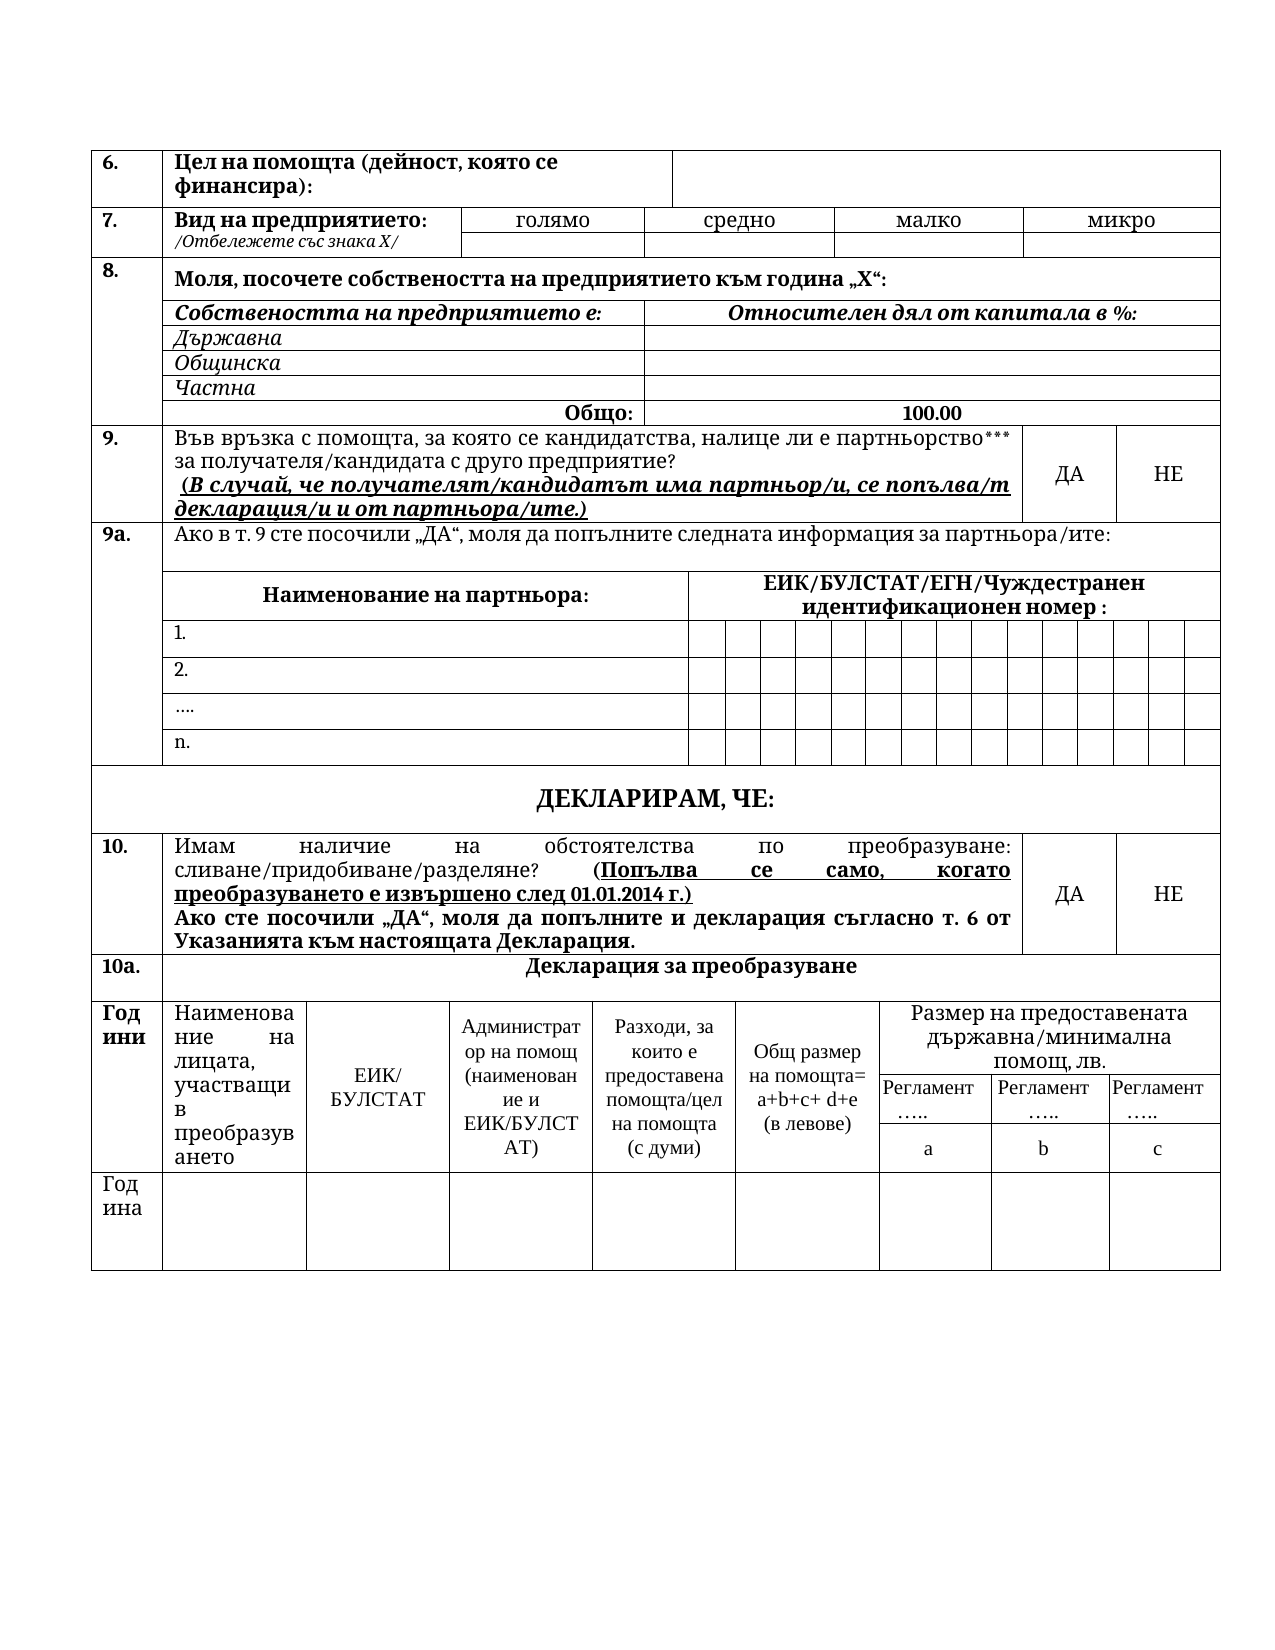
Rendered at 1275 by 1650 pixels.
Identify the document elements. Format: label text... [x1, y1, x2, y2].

table_cell [866, 694, 901, 729]
table_cell [1078, 694, 1113, 729]
table_cell [1149, 730, 1184, 765]
table_cell Общо: [163, 401, 644, 425]
table_cell Вид на предприятието: /Отбележете със знака Х/ [163, 208, 461, 257]
table_cell [761, 621, 795, 657]
table_cell [673, 151, 1220, 207]
table_cell [1149, 694, 1184, 729]
table_cell 2. [163, 658, 688, 693]
table_cell [1185, 658, 1220, 693]
table_cell [937, 730, 971, 765]
table_cell 8. [92, 258, 162, 425]
table_cell [866, 658, 901, 693]
table_cell [1114, 694, 1148, 729]
table_cell [972, 658, 1007, 693]
table_cell Ако в т. 9 сте посочили „ДА“, моля да попълните следната информация за партньора/ите: [163, 523, 1220, 571]
table_cell 9. [92, 426, 162, 522]
table_cell Държавна [163, 326, 644, 350]
table_cell Декларация за преобразуване [163, 955, 1220, 1001]
table_cell [880, 1173, 991, 1269]
table_cell микро [1024, 208, 1220, 232]
table_cell ДА [1023, 426, 1116, 522]
table_cell [645, 376, 1220, 400]
table_cell 10а. [92, 955, 162, 1001]
table_cell [1008, 694, 1042, 729]
table_cell [1185, 621, 1220, 657]
table_cell средно [645, 208, 834, 232]
table_cell ДЕКЛАРИРАМ, ЧЕ: [92, 766, 1220, 833]
table_cell [1185, 694, 1220, 729]
table_cell [902, 694, 936, 729]
table_cell 10. [92, 834, 162, 954]
table_cell [761, 730, 795, 765]
table_cell [1008, 621, 1042, 657]
table_cell [1114, 730, 1148, 765]
table_cell [645, 326, 1220, 350]
table_cell …. [163, 694, 688, 729]
table_cell ДА [1023, 834, 1116, 954]
table_cell [1114, 621, 1148, 657]
table_cell Имам наличие на обстоятелства по преобразуване: сливане/придобиване/разделяне? (Попълва се само, когато преобразуването е извършено след 01.01.2014 г.) Ако сте посочили „ДА“, моля да попълните и декларация съгласно т. 6 от Указанията към настоящата Декларация. [163, 834, 1022, 954]
table_cell [689, 694, 725, 729]
table_cell [307, 1173, 449, 1269]
table_cell 100.00 [645, 401, 1220, 425]
table_cell Регламент….. [1110, 1075, 1220, 1123]
table_cell Година [92, 1173, 162, 1269]
table_cell [902, 621, 936, 657]
table_cell [726, 658, 760, 693]
table_cell [796, 621, 831, 657]
table_cell [1008, 658, 1042, 693]
table_cell [726, 621, 760, 657]
table_cell голямо [462, 208, 644, 232]
table_cell [1149, 658, 1184, 693]
table_cell Наименование на партньора: [163, 572, 688, 620]
table_cell Регламент….. [880, 1075, 991, 1123]
table_cell [1043, 621, 1077, 657]
table_cell [1043, 658, 1077, 693]
table_cell [937, 658, 971, 693]
table_cell [832, 658, 865, 693]
table_cell Общ размер на помощта= a+b+c+ d+e (в левове) [736, 1002, 879, 1172]
table_cell [796, 694, 831, 729]
table_cell Наименование на лицата, участващи в преобразуването [163, 1002, 306, 1172]
table_cell [1078, 658, 1113, 693]
table_cell [937, 694, 971, 729]
table_cell [796, 658, 831, 693]
table_cell Общинска [163, 351, 644, 375]
table_cell Размер на предоставената държавна/минимална помощ, лв. [880, 1002, 1220, 1073]
table_cell [645, 351, 1220, 375]
table_cell [1078, 621, 1113, 657]
table_cell b [992, 1124, 1109, 1172]
table_cell [1149, 621, 1184, 657]
table_cell [972, 730, 1007, 765]
table_cell Моля, посочете собствеността на предприятието към година „Х“: [163, 258, 1220, 300]
table_cell [726, 730, 760, 765]
table_cell [593, 1173, 735, 1269]
table_cell [835, 233, 1023, 257]
table_cell Частна [163, 376, 644, 400]
table_cell [163, 1173, 306, 1269]
table_cell 1. [163, 621, 688, 657]
table_cell Регламент ….. [992, 1075, 1109, 1123]
table_cell ЕИК/БУЛСТАТ/ЕГН/Чуждестранен идентификационен номер : [689, 572, 1220, 620]
table_cell [902, 730, 936, 765]
table_cell a [880, 1124, 991, 1172]
table_cell [689, 730, 725, 765]
table_cell НЕ [1117, 834, 1220, 954]
table_cell [902, 658, 936, 693]
table_cell Разходи, за които е предоставена помощта/цел на помощта (с думи) [593, 1002, 735, 1172]
table_cell [796, 730, 831, 765]
table_cell [972, 621, 1007, 657]
table_cell Относителен дял от капитала в %: [645, 301, 1220, 325]
table_cell [1185, 730, 1220, 765]
table_cell [1114, 658, 1148, 693]
table_cell [761, 658, 795, 693]
table_cell [866, 621, 901, 657]
table_cell [689, 621, 725, 657]
table_cell c [1110, 1124, 1220, 1172]
table_cell [1078, 730, 1113, 765]
table_cell 6. [92, 151, 162, 207]
table_cell [832, 621, 865, 657]
table_cell [832, 730, 865, 765]
table_cell [462, 233, 644, 257]
table_cell [1043, 694, 1077, 729]
table_cell [1043, 730, 1077, 765]
table_cell [972, 694, 1007, 729]
table_cell [726, 694, 760, 729]
table_cell [1110, 1173, 1220, 1269]
table_cell малко [835, 208, 1023, 232]
table_cell 9а. [92, 523, 162, 765]
table_cell n. [163, 730, 688, 765]
table_cell [1008, 730, 1042, 765]
table_cell Години [92, 1002, 162, 1172]
table_cell НЕ [1117, 426, 1220, 522]
table_cell [992, 1173, 1109, 1269]
table_cell Във връзка с помощта, за която се кандидатства, налице ли е партньорство*** за получателя/кандидата с друго предприятие? (В случай, че получателят/кандидатът има партньор/и, се попълва/т декларация/и и от партньора/ите.) [163, 426, 1022, 522]
table_cell [689, 658, 725, 693]
table_cell [736, 1173, 879, 1269]
table_cell 7. [92, 208, 162, 257]
table_cell Администратор на помощ (наименование и ЕИК/БУЛСТАТ) [450, 1002, 592, 1172]
table_cell [937, 621, 971, 657]
table_cell [761, 694, 795, 729]
table_cell [1024, 233, 1220, 257]
table_cell Собствеността на предприятието е: [163, 301, 644, 325]
table_cell [450, 1173, 592, 1269]
table_cell [645, 233, 834, 257]
table_cell [832, 694, 865, 729]
table_cell ЕИК/ БУЛСТАТ [307, 1002, 449, 1172]
table_cell Цел на помощта (дейност, която се финансира): [163, 151, 672, 207]
table_cell [866, 730, 901, 765]
